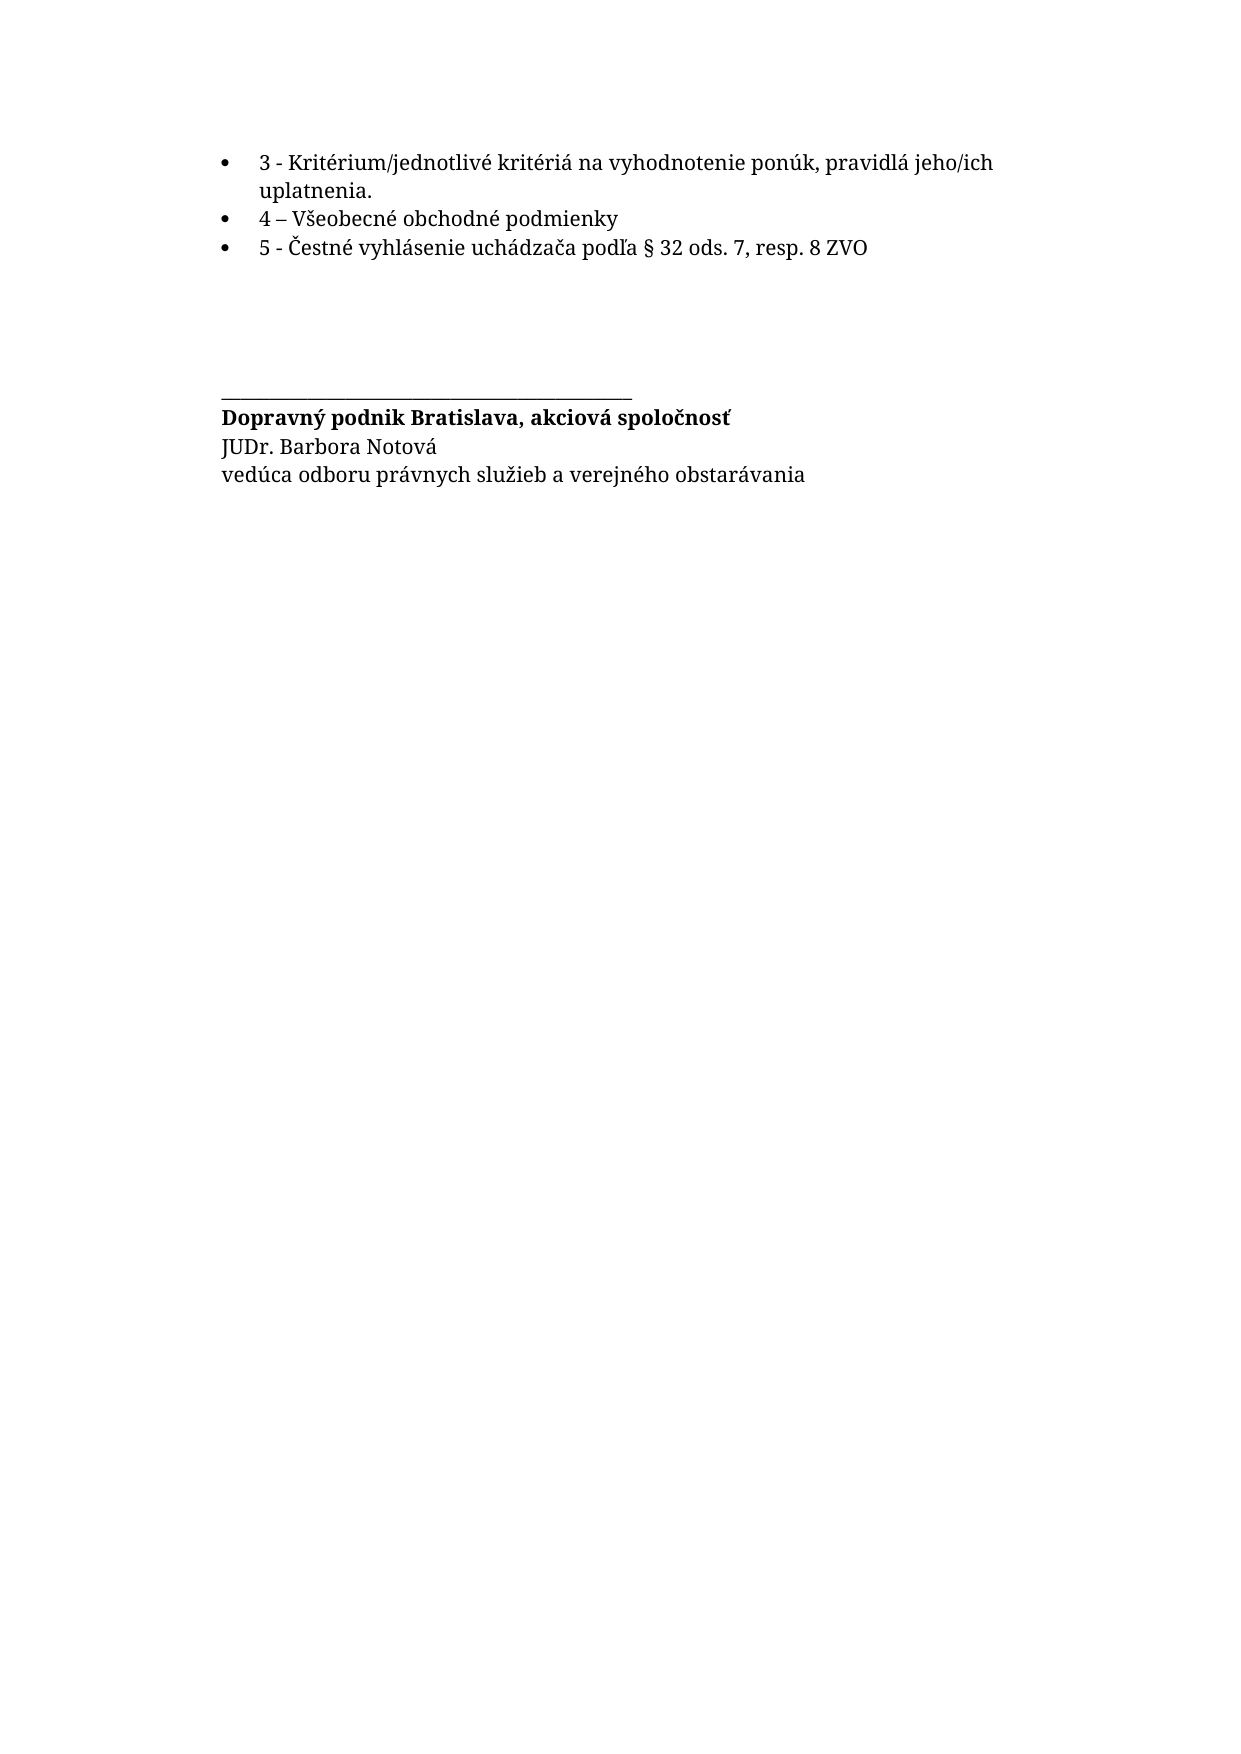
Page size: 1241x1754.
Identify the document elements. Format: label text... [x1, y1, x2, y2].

list 5 - Čestné vyhlásenie uchádzača podľa § 32 ods. 7, resp. 8 ZVO [221, 233, 1093, 261]
text vedúca odboru právnych služieb a verejného obstarávania [148, 460, 1093, 489]
text JUDr. Barbora Notová [148, 432, 1093, 460]
text ___________________________________________ [148, 375, 1093, 403]
text Dopravný podnik Bratislava, akciová spoločnosť [148, 403, 1093, 432]
list 3 - Kritérium/jednotlivé kritériá na vyhodnotenie ponúk, pravidlá jeho/ich uplatnenia. [221, 148, 1093, 204]
list 4 – Všeobecné obchodné podmienky [221, 204, 1093, 233]
